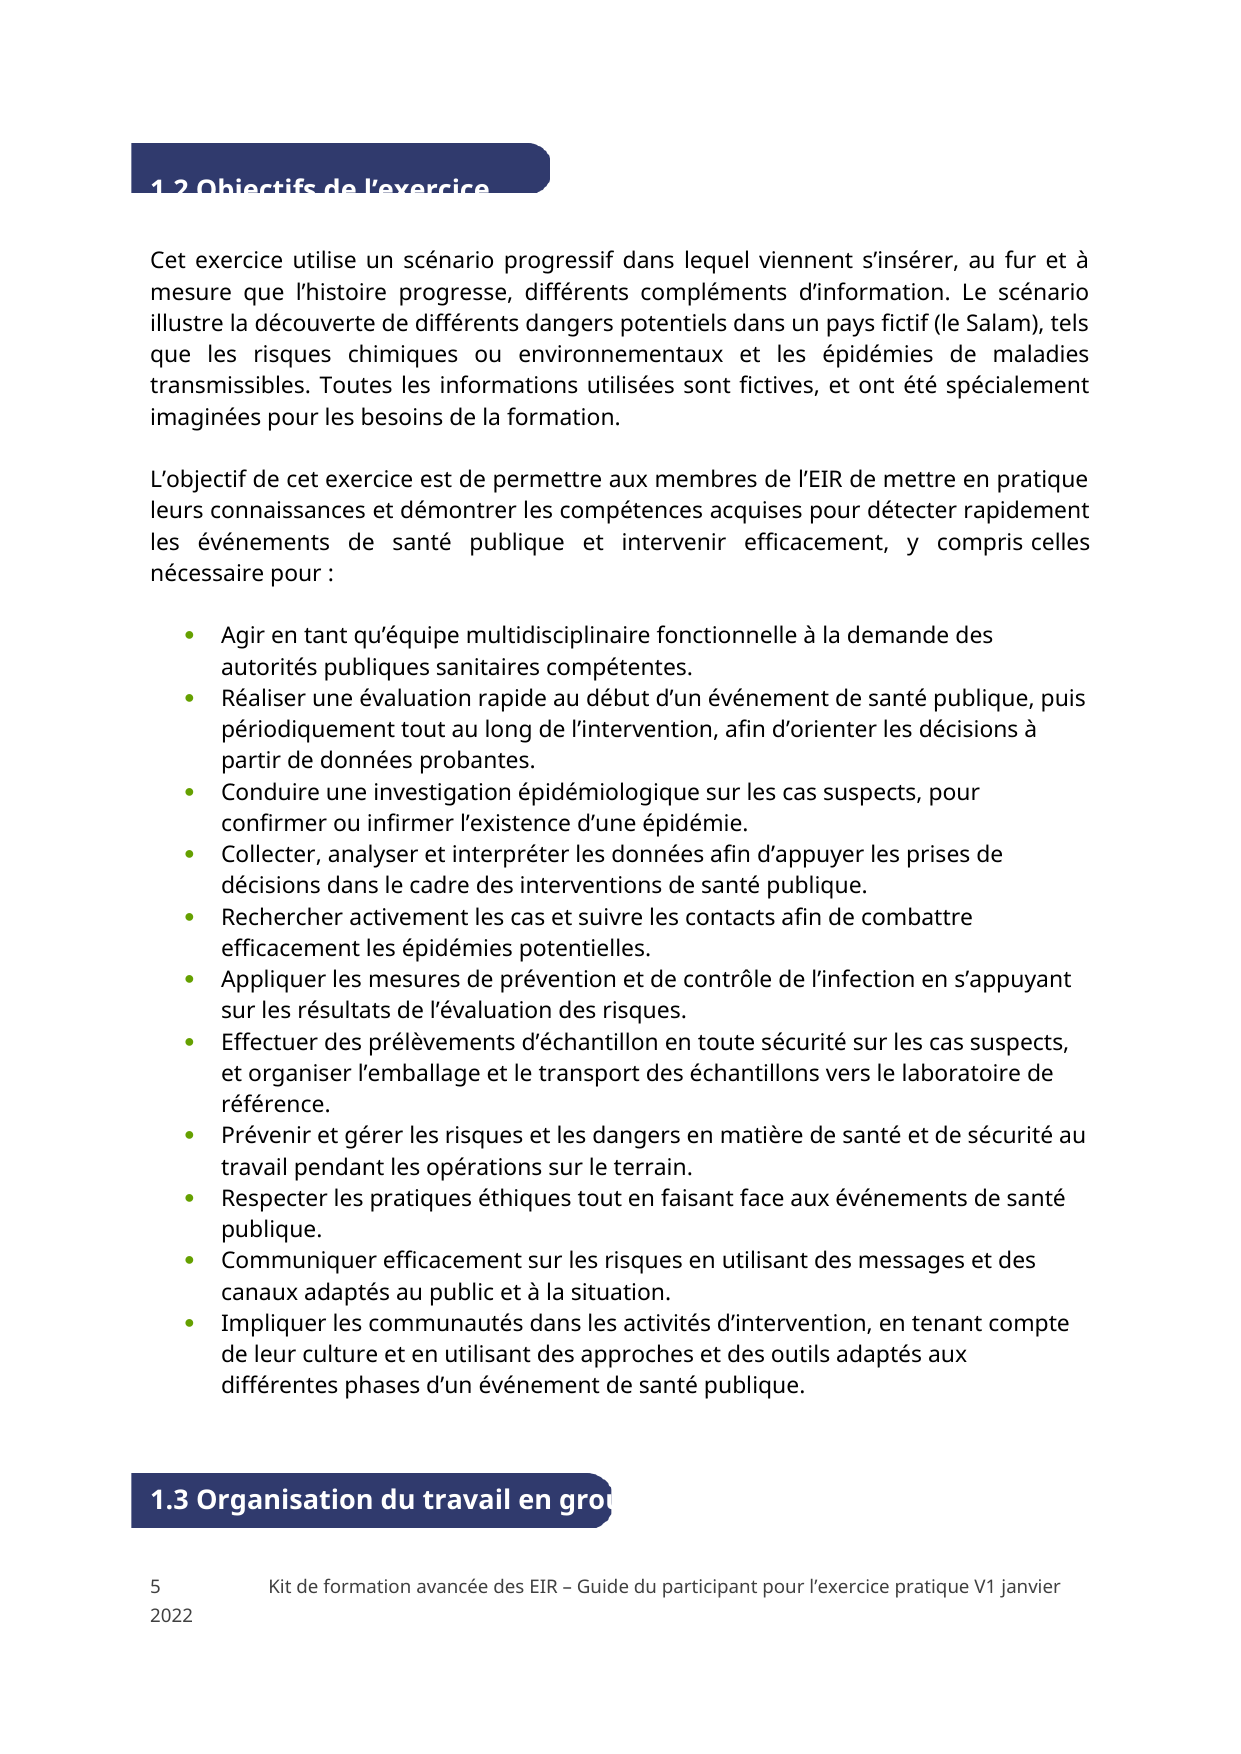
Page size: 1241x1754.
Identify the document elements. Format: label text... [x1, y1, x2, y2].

list Rechercher activement les cas et suivre les contacts afin de combattre efficacement les épidémies potentielles. [185, 901, 1090, 963]
list Prévenir et gérer les risques et les dangers en matière de santé et de sécurité au travail pendant les opérations sur le terrain. [185, 1119, 1090, 1182]
text L’objectif de cet exercice est de permettre aux membres de l’EIR de mettre en pratique leurs connaissances et démontrer les compétences acquises pour détecter rapidement les événements de santé publique et intervenir efficacement, y compris celles nécessaire pour : [150, 463, 1090, 588]
list Conduire une investigation épidémiologique sur les cas suspects, pour confirmer ou infirmer l’existence d’une épidémie. [185, 776, 1090, 838]
text Cet exercice utilise un scénario progressif dans lequel viennent s’insérer, au fur et à mesure que l’histoire progresse, différents compléments d’information. Le scénario illustre la découverte de différents dangers potentiels dans un pays fictif (le Salam), tels que les risques chimiques ou environnementaux et les épidémies de maladies transmissibles. Toutes les informations utilisées sont fictives, et ont été spécialement imaginées pour les besoins de la formation. [150, 244, 1090, 432]
list Réaliser une évaluation rapide au début d’un événement de santé publique, puis périodiquement tout au long de l’intervention, afin d’orienter les décisions à partir de données probantes. [185, 682, 1090, 776]
subtitle 1.2 Objectifs de l’exercice [150, 171, 1090, 208]
list Communiquer efficacement sur les risques en utilisant des messages et des canaux adaptés au public et à la situation. [185, 1244, 1090, 1307]
list Appliquer les mesures de prévention et de contrôle de l’infection en s’appuyant sur les résultats de l’évaluation des risques. [185, 963, 1090, 1026]
list Impliquer les communautés dans les activités d’intervention, en tenant compte de leur culture et en utilisant des approches et des outils adaptés aux différentes phases d’un événement de santé publique. [185, 1307, 1090, 1401]
list Respecter les pratiques éthiques tout en faisant face aux événements de santé publique. [185, 1182, 1090, 1244]
list Agir en tant qu’équipe multidisciplinaire fonctionnelle à la demande des autorités publiques sanitaires compétentes. [185, 619, 1090, 682]
list Effectuer des prélèvements d’échantillon en toute sécurité sur les cas suspects, et organiser l’emballage et le transport des échantillons vers le laboratoire de référence. [185, 1026, 1090, 1119]
list Collecter, analyser et interpréter les données afin d’appuyer les prises de décisions dans le cadre des interventions de santé publique. [185, 838, 1090, 901]
subtitle 1.3 Organisation du travail en groupe [150, 1481, 1090, 1518]
